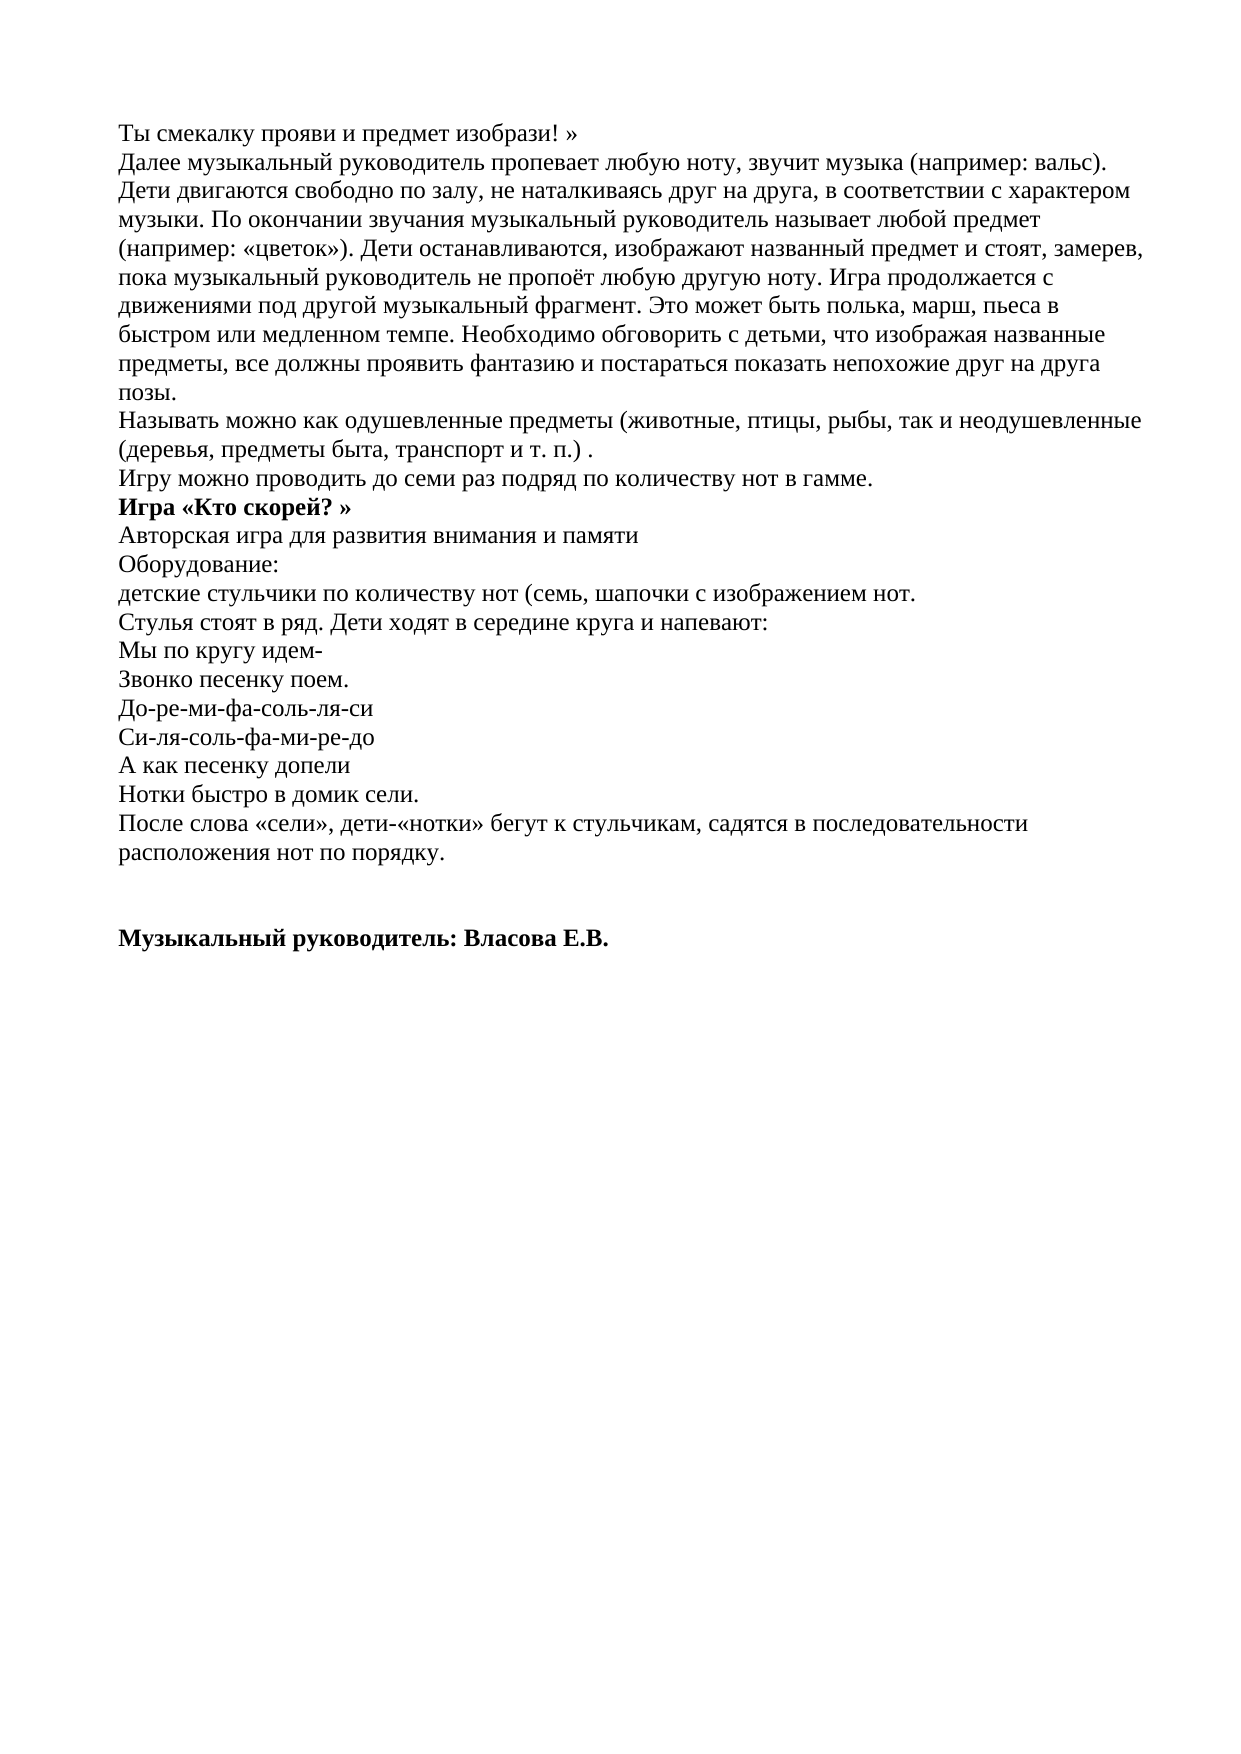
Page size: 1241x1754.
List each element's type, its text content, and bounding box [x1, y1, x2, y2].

text Игра «Кто скорей? » [118, 492, 1152, 521]
text До-ре-ми-фа-соль-ля-си [118, 693, 1152, 722]
text Нотки быстро в домик сели. [118, 779, 1152, 808]
text Звонко песенку поем. [118, 664, 1152, 693]
text детские стульчики по количеству нот (семь, шапочки с изображением нот. [118, 578, 1152, 607]
text Музыкальный руководитель: Власова Е.В. [118, 923, 1152, 952]
text Авторская игра для развития внимания и памяти [118, 521, 1152, 549]
text Ты смекалку прояви и предмет изобрази! » [118, 118, 1152, 147]
text Называть можно как одушевленные предметы (животные, птицы, рыбы, так и неодушевленные (деревья, предметы быта, транспорт и т. п.) . [118, 406, 1152, 463]
text А как песенку допели [118, 751, 1152, 779]
text Си-ля-соль-фа-ми-ре-до [118, 722, 1152, 751]
text Далее музыкальный руководитель пропевает любую ноту, звучит музыка (например: вальс). Дети двигаются свободно по залу, не наталкиваясь друг на друга, в соответствии с характером музыки. По окончании звучания музыкальный руководитель называет любой предмет (например: «цветок»). Дети останавливаются, изображают названный предмет и стоят, замерев, пока музыкальный руководитель не пропоёт любую другую ноту. Игра продолжается с движениями под другой музыкальный фрагмент. Это может быть полька, марш, пьеса в быстром или медленном темпе. Необходимо обговорить с детьми, что изображая названные предметы, все должны проявить фантазию и постараться показать непохожие друг на друга позы. [118, 147, 1152, 406]
text Игру можно проводить до семи раз подряд по количеству нот в гамме. [118, 463, 1152, 492]
text Стулья стоят в ряд. Дети ходят в середине круга и напевают: [118, 607, 1152, 636]
text Оборудование: [118, 549, 1152, 578]
text Мы по кругу идем- [118, 636, 1152, 664]
text После слова «сели», дети-«нотки» бегут к стульчикам, садятся в последовательности расположения нот по порядку. [118, 808, 1152, 866]
